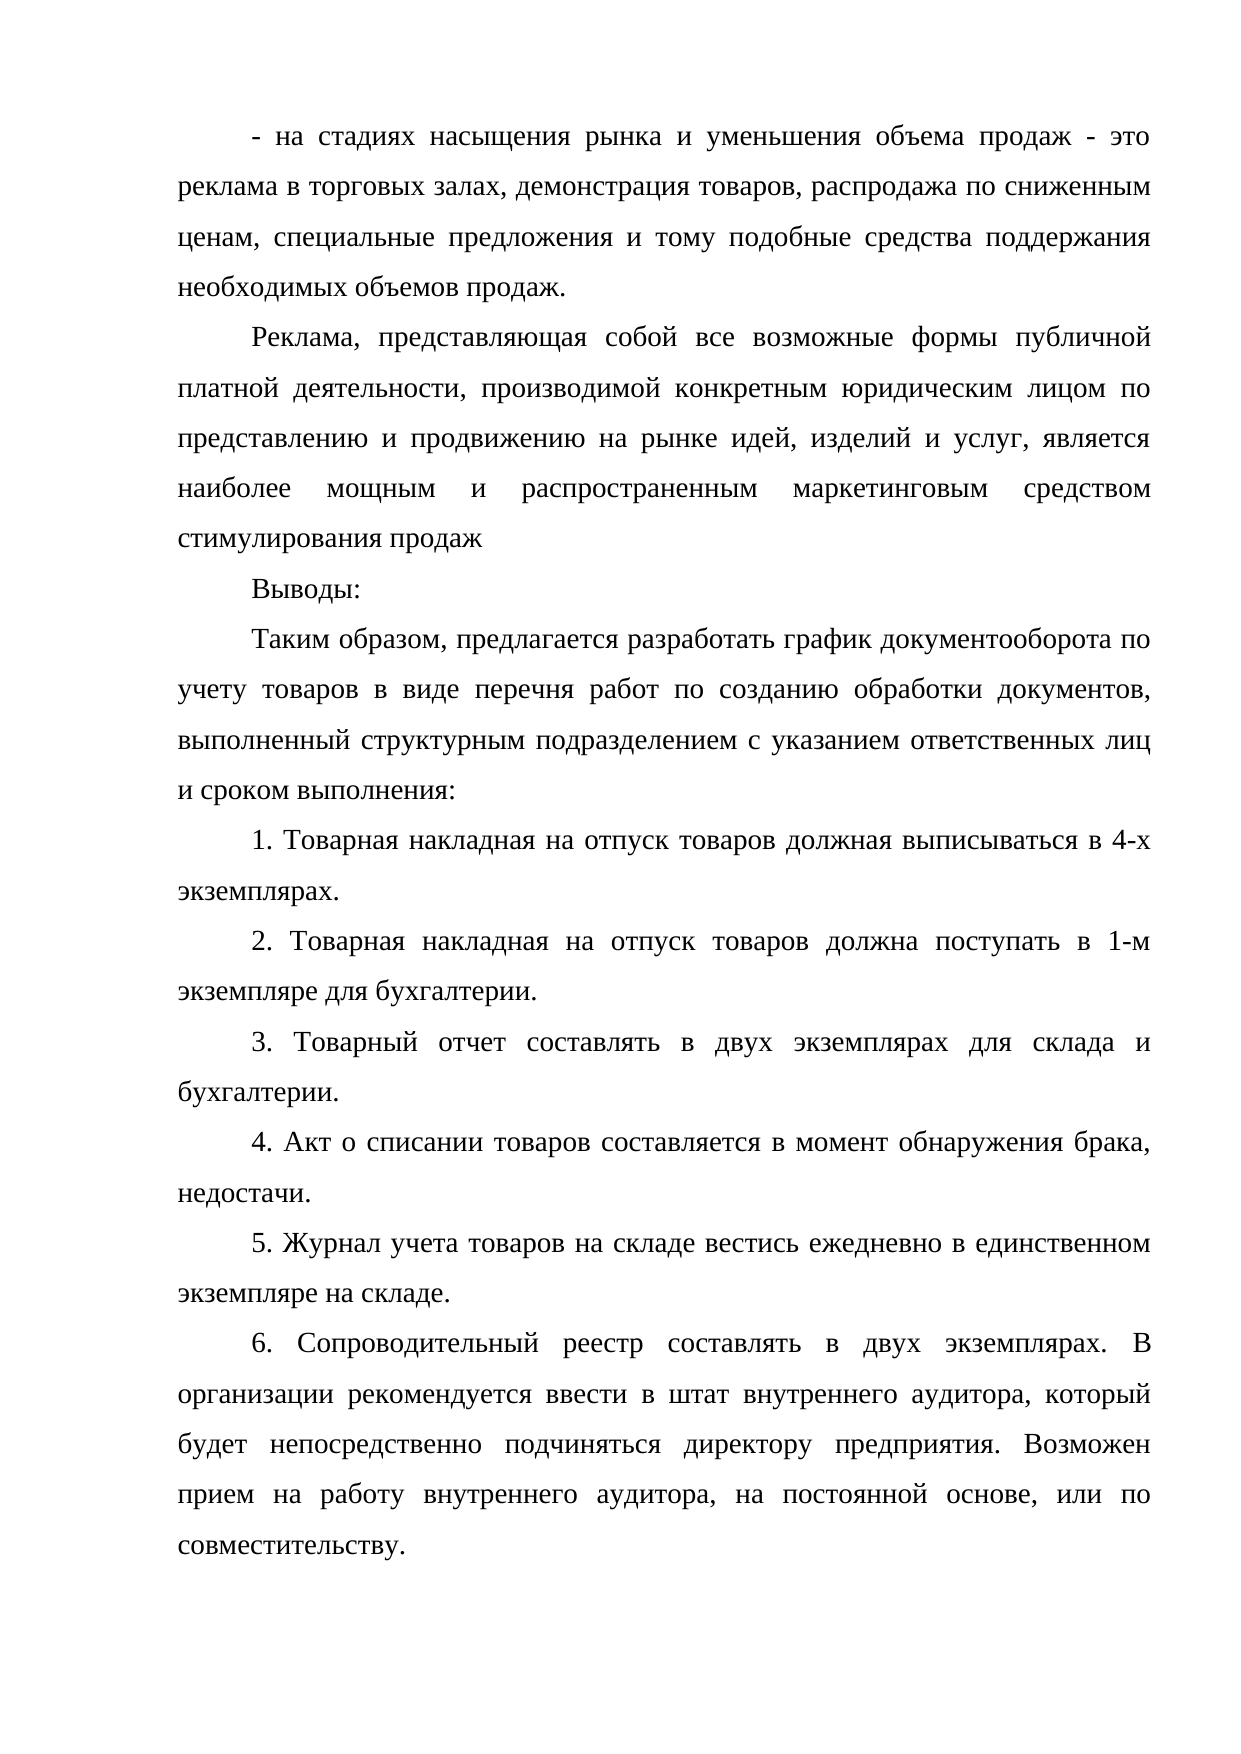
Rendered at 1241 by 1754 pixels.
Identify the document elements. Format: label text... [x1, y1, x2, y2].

text 5. Журнал учета товаров на складе вестись ежедневно в единственном экземпляре на складе. [177, 1225, 1152, 1309]
text 1. Товарная накладная на отпуск товаров должная выписываться в 4-х экземплярах. [177, 822, 1152, 906]
text 4. Акт о списании товаров составляется в момент обнаружения брака, недостачи. [177, 1124, 1152, 1208]
text 2. Товарная накладная на отпуск товаров должна поступать в 1-м экземпляре для бухгалтерии. [177, 923, 1152, 1007]
text Выводы: [177, 571, 1152, 604]
text 6. Сопроводительный реестр составлять в двух экземплярах. В организации рекомендуется ввести в штат внутреннего аудитора, который будет непосредственно подчиняться директору предприятия. Возможен прием на работу внутреннего аудитора, на постоянной основе, или по совместительству. [177, 1326, 1152, 1560]
text Реклама, представляющая собой все возможные формы публичной платной деятельности, производимой конкретным юридическим лицом по представлению и продвижению на рынке идей, изделий и услуг, является наиболее мощным и распространенным маркетинговым средством стимулирования продаж [177, 319, 1152, 554]
text - на стадиях насыщения рынка и уменьшения объема продаж - это реклама в торговых залах, демонстрация товаров, распродажа по сниженным ценам, специальные предложения и тому подобные средства поддержания необходимых объемов продаж. [177, 118, 1152, 303]
text Таким образом, предлагается разработать график документооборота по учету товаров в виде перечня работ по созданию обработки документов, выполненный структурным подразделением с указанием ответственных лиц и сроком выполнения: [177, 621, 1152, 806]
text 3. Товарный отчет составлять в двух экземплярах для склада и бухгалтерии. [177, 1024, 1152, 1108]
